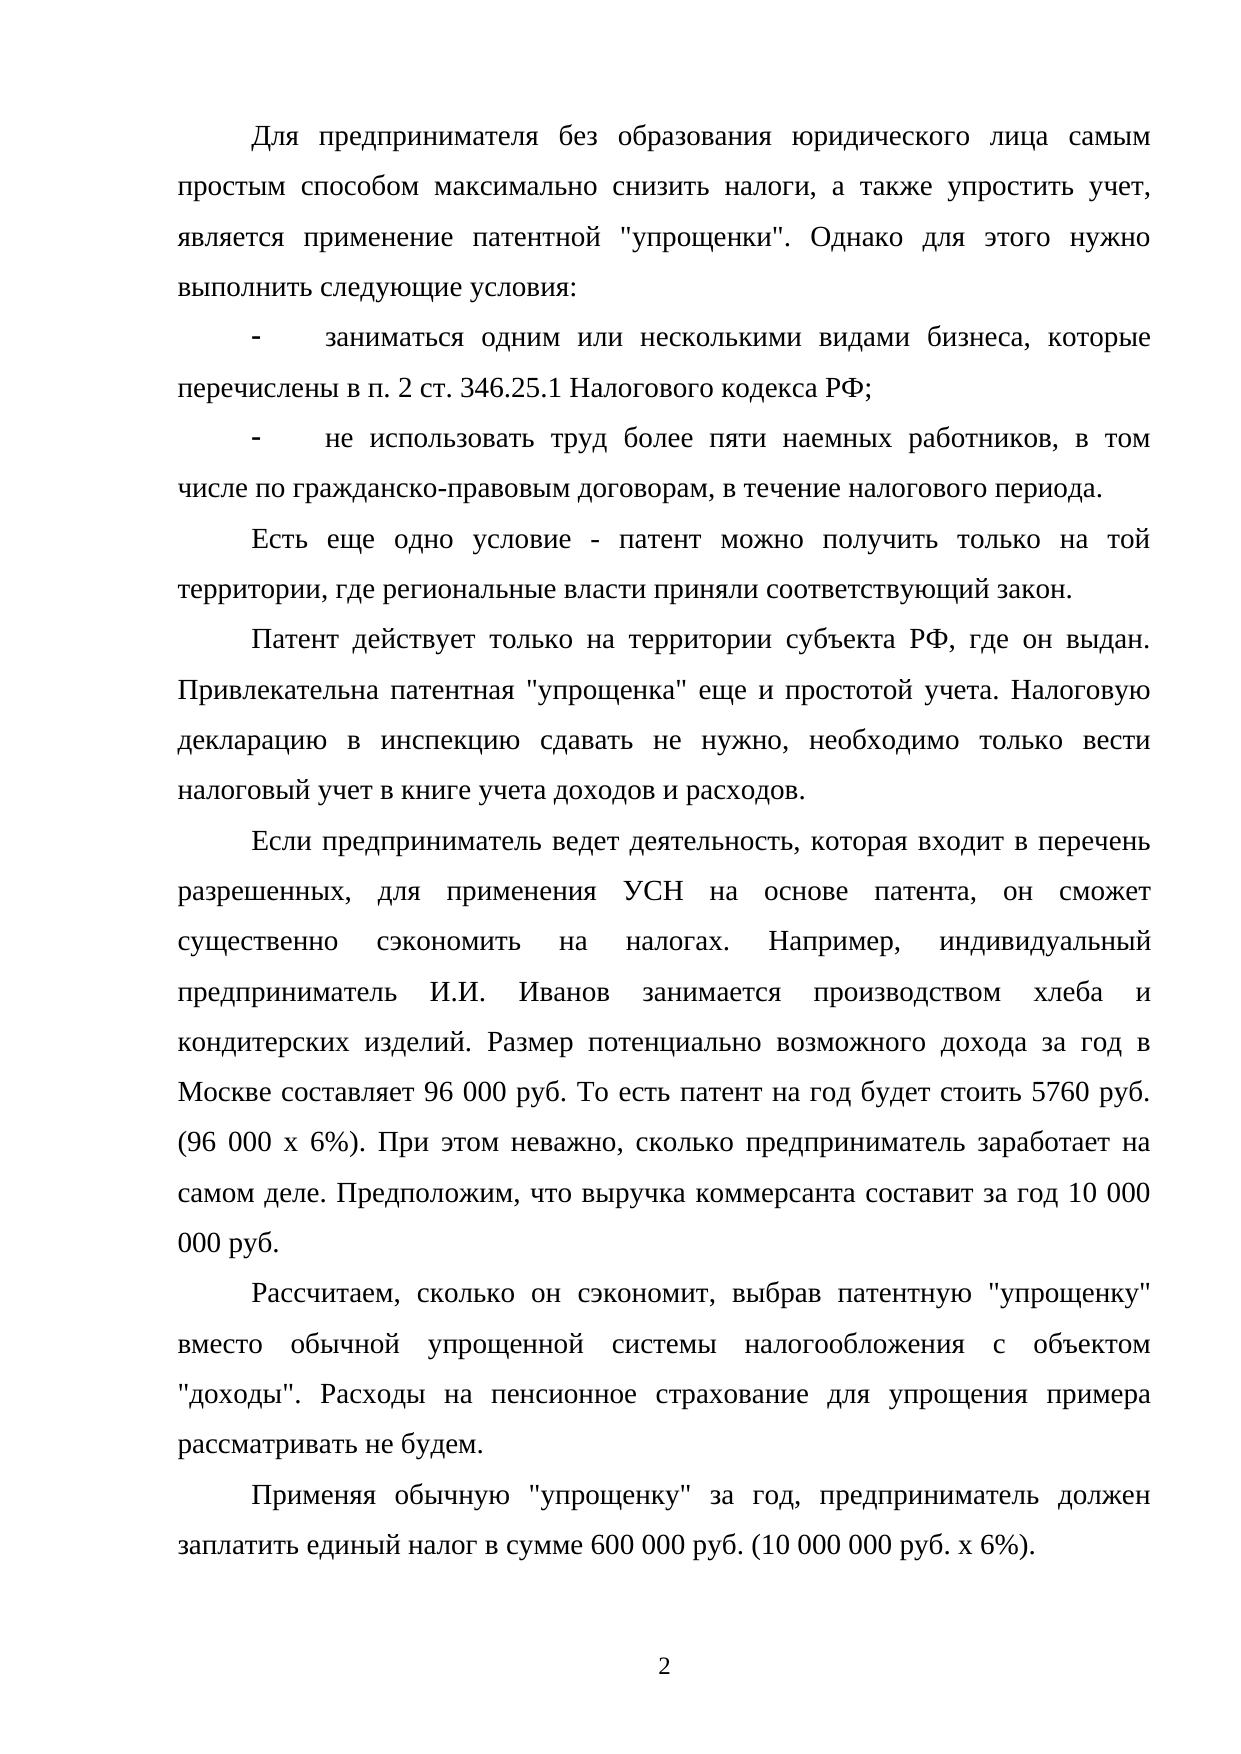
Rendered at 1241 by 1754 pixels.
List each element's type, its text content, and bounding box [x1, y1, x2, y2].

text Применяя обычную "упрощенку" за год, предприниматель должен заплатить единый налог в сумме 600 000 руб. (10 000 000 руб. x 6%). [177, 1477, 1152, 1561]
list не использовать труд более пяти наемных работников, в том числе по гражданско-правовым договорам, в течение налогового периода. [177, 420, 1152, 504]
text Патент действует только на территории субъекта РФ, где он выдан. Привлекательна патентная "упрощенка" еще и простотой учета. Налоговую декларацию в инспекцию сдавать не нужно, необходимо только вести налоговый учет в книге учета доходов и расходов. [177, 621, 1152, 806]
text Есть еще одно условие - патент можно получить только на той территории, где региональные власти приняли соответствующий закон. [177, 521, 1152, 605]
text Если предприниматель ведет деятельность, которая входит в перечень разрешенных, для применения УСН на основе патента, он сможет существенно сэкономить на налогах. Например, индивидуальный предприниматель И.И. Иванов занимается производством хлеба и кондитерских изделий. Размер потенциально возможного дохода за год в Москве составляет 96 000 руб. То есть патент на год будет стоить 5760 руб. (96 000 x 6%). При этом неважно, сколько предприниматель заработает на самом деле. Предположим, что выручка коммерсанта составит за год 10 000 000 руб. [177, 823, 1152, 1259]
text Для предпринимателя без образования юридического лица самым простым способом максимально снизить налоги, а также упростить учет, является применение патентной "упрощенки". Однако для этого нужно выполнить следующие условия: [177, 118, 1152, 303]
list заниматься одним или несколькими видами бизнеса, которые перечислены в п. 2 ст. 346.25.1 Налогового кодекса РФ; [177, 319, 1152, 403]
text Рассчитаем, сколько он сэкономит, выбрав патентную "упрощенку" вместо обычной упрощенной системы налогообложения с объектом "доходы". Расходы на пенсионное страхование для упрощения примера рассматривать не будем. [177, 1276, 1152, 1460]
